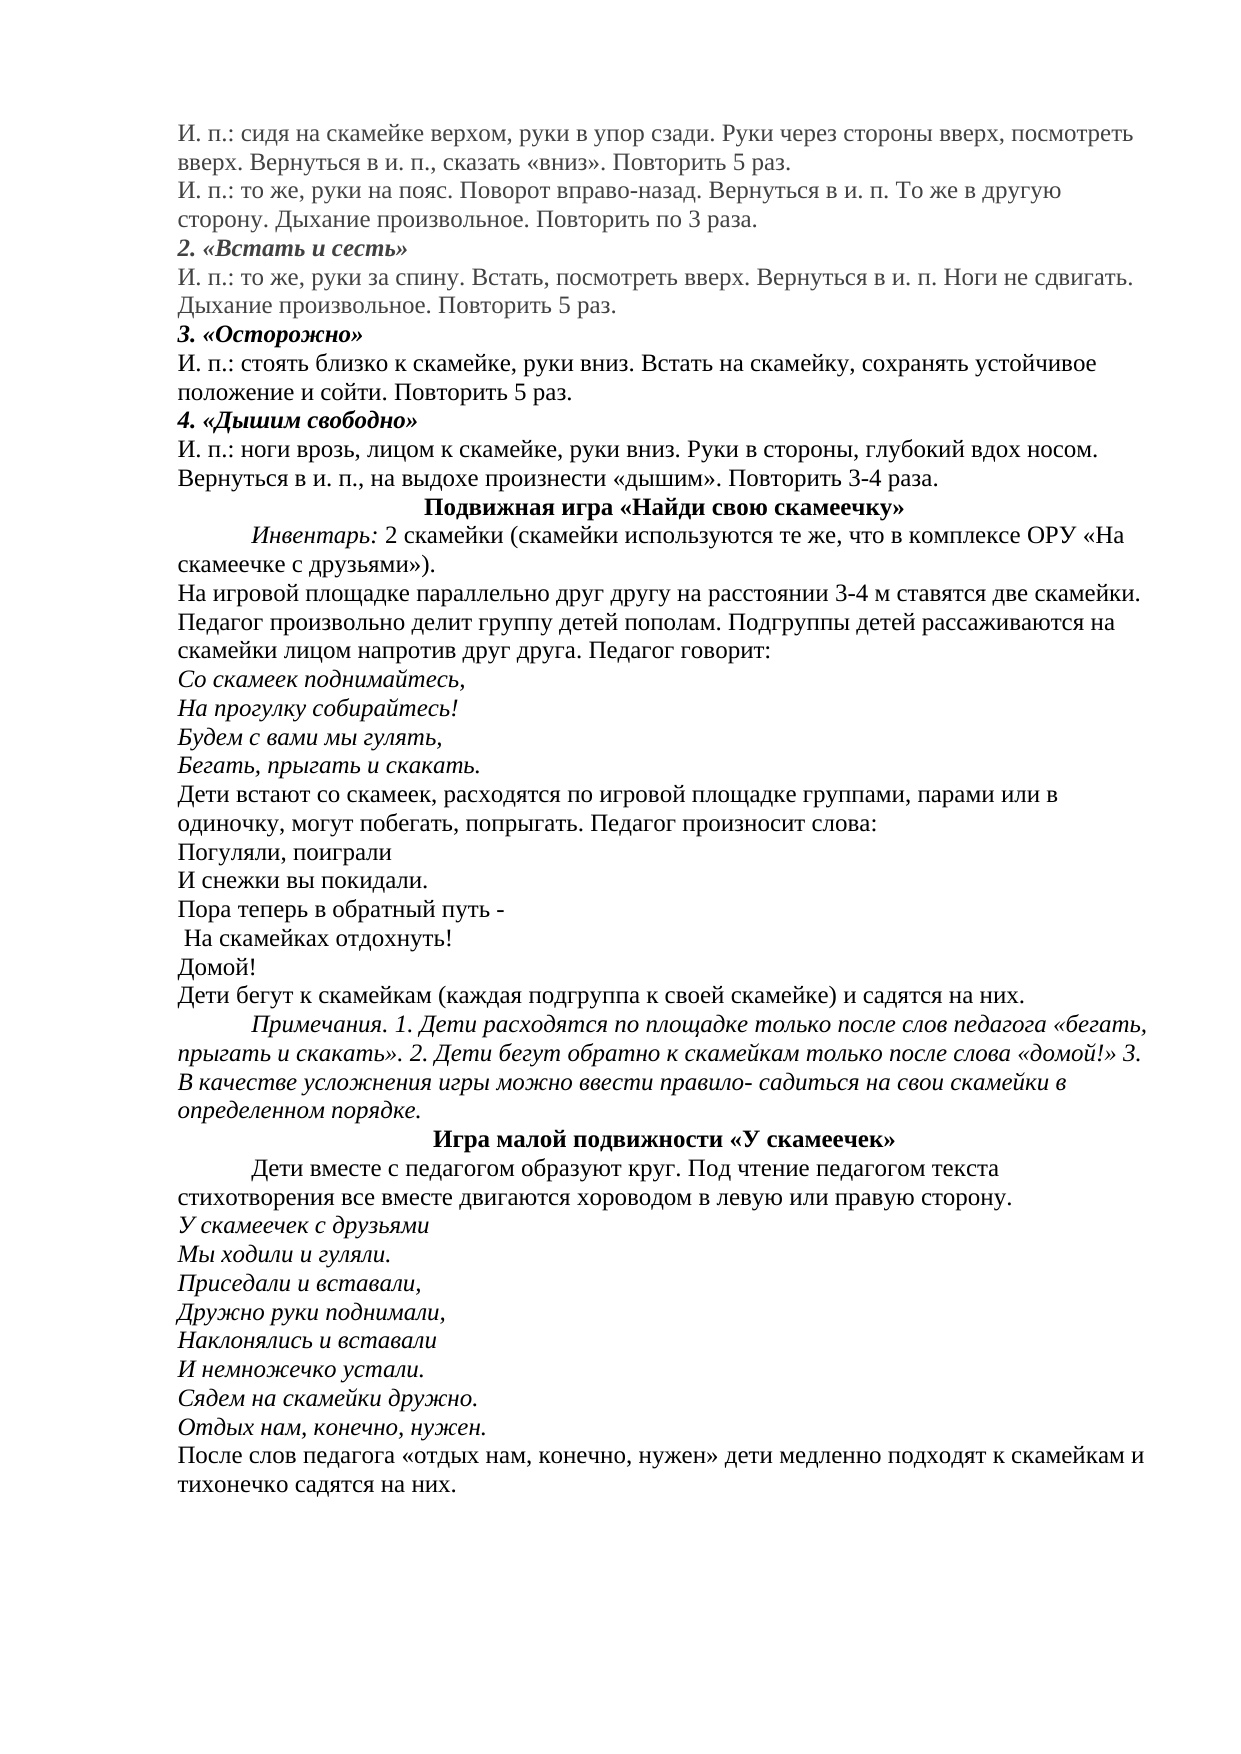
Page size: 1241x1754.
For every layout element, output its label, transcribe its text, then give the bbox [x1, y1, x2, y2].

text Домой! [177, 952, 1152, 981]
text И. п.: стоять близко к скамейке, руки вниз. Встать на скамейку, сохранять устойчивое положение и сойти. Повторить 5 раз. [177, 348, 1152, 406]
text На прогулку собирайтесь! [177, 693, 1152, 722]
text 3. «Осторожно» [177, 319, 1152, 348]
text Погуляли, поиграли [177, 837, 1152, 866]
text И. п.: сидя на скамейке верхом, руки в упор сзади. Руки через стороны вверх, посмотреть вверх. Вернуться в и. п., сказать «вниз». Повторить 5 раз. [177, 118, 1152, 176]
text 4. «Дышим свободно» [177, 406, 1152, 434]
text Приседали и вставали, [177, 1268, 1152, 1297]
text И. п.: то же, руки на пояс. Поворот вправо-назад. Вернуться в и. п. То же в другую сторону. Дыхание произвольное. Повторить по 3 раза. [177, 176, 1152, 233]
text И снежки вы покидали. [177, 866, 1152, 894]
text Мы ходили и гуляли. [177, 1239, 1152, 1268]
text У скамеечек с друзьями [177, 1211, 1152, 1239]
text Наклонялись и вставали [177, 1326, 1152, 1354]
text Дети встают со скамеек, расходятся по игровой площадке группами, парами или в одиночку, могут побегать, попрыгать. Педагог произносит слова: [177, 779, 1152, 837]
text Пора теперь в обратный путь - [177, 894, 1152, 923]
text И немножечко устали. [177, 1354, 1152, 1383]
text 2. «Встать и сесть» [177, 233, 1152, 262]
text И. п.: то же, руки за спину. Встать, посмотреть вверх. Вернуться в и. п. Ноги не сдвигать. Дыхание произвольное. Повторить 5 раз. [177, 262, 1152, 319]
text Будем с вами мы гулять, [177, 722, 1152, 751]
text Игра малой подвижности «У скамеечек» [177, 1124, 1152, 1153]
text Со скамеек поднимайтесь, [177, 664, 1152, 693]
text Сядем на скамейки дружно. [177, 1383, 1152, 1412]
text Дети бегут к скамейкам (каждая подгруппа к своей скамейке) и садятся на них. [177, 981, 1152, 1009]
text На игровой площадке параллельно друг другу на расстоянии 3-4 м ставятся две скамейки. Педагог произвольно делит группу детей пополам. Подгруппы детей рассаживаются на скамейки лицом напротив друг друга. Педагог говорит: [177, 578, 1152, 664]
text И. п.: ноги врозь, лицом к скамейке, руки вниз. Руки в стороны, глубокий вдох носом. Вернуться в и. п., на выдохе произнести «дышим». Повторить 3-4 раза. [177, 434, 1152, 492]
text На скамейках отдохнуть! [177, 923, 1152, 952]
text Бегать, прыгать и скакать. [177, 751, 1152, 779]
text Подвижная игра «Найди свою скамеечку» [177, 492, 1152, 521]
text Дружно руки поднимали, [177, 1297, 1152, 1326]
text Дети вместе с педагогом образуют круг. Под чтение педагогом текста стихотворения все вместе двигаются хороводом в левую или правую сторону. [177, 1153, 1152, 1211]
text После слов педагога «отдых нам, конечно, нужен» дети медленно подходят к скамейкам и тихонечко садятся на них. [177, 1441, 1152, 1498]
text Отдых нам, конечно, нужен. [177, 1412, 1152, 1441]
text Инвентарь: 2 скамейки (скамейки используются те же, что в комплексе ОРУ «На скамеечке с друзьями»). [177, 521, 1152, 578]
text Примечания. 1. Дети расходятся по площадке только после слов педагога «бегать, прыгать и скакать». 2. Дети бегут обратно к скамейкам только после слова «домой!» 3. В качестве усложнения игры можно ввести правило- садиться на свои скамейки в определенном порядке. [177, 1009, 1152, 1124]
